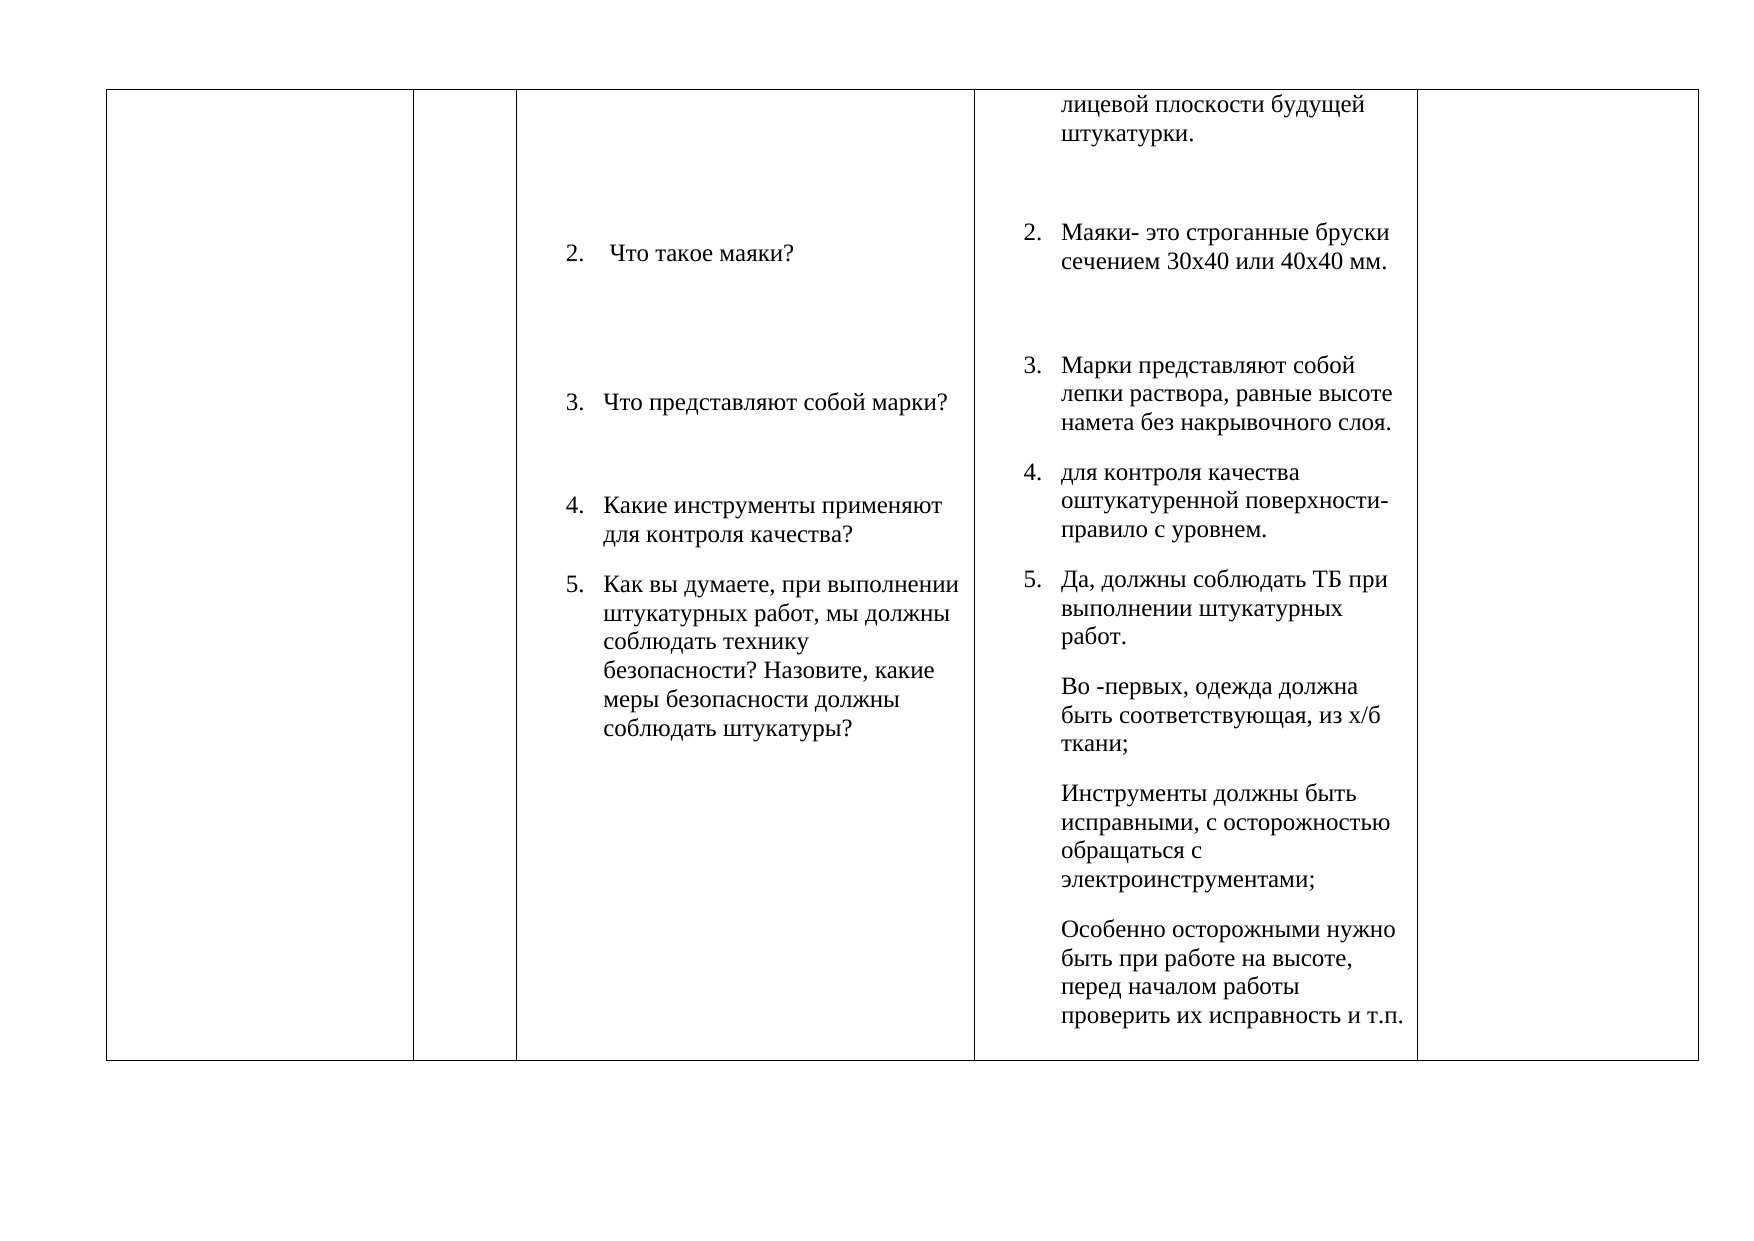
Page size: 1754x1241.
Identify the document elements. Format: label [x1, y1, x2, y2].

table_cell [107, 90, 413, 1060]
table_cell [414, 90, 516, 1060]
table_cell [517, 90, 974, 1060]
table_cell [1418, 90, 1698, 1060]
table_cell [975, 90, 1417, 1060]
